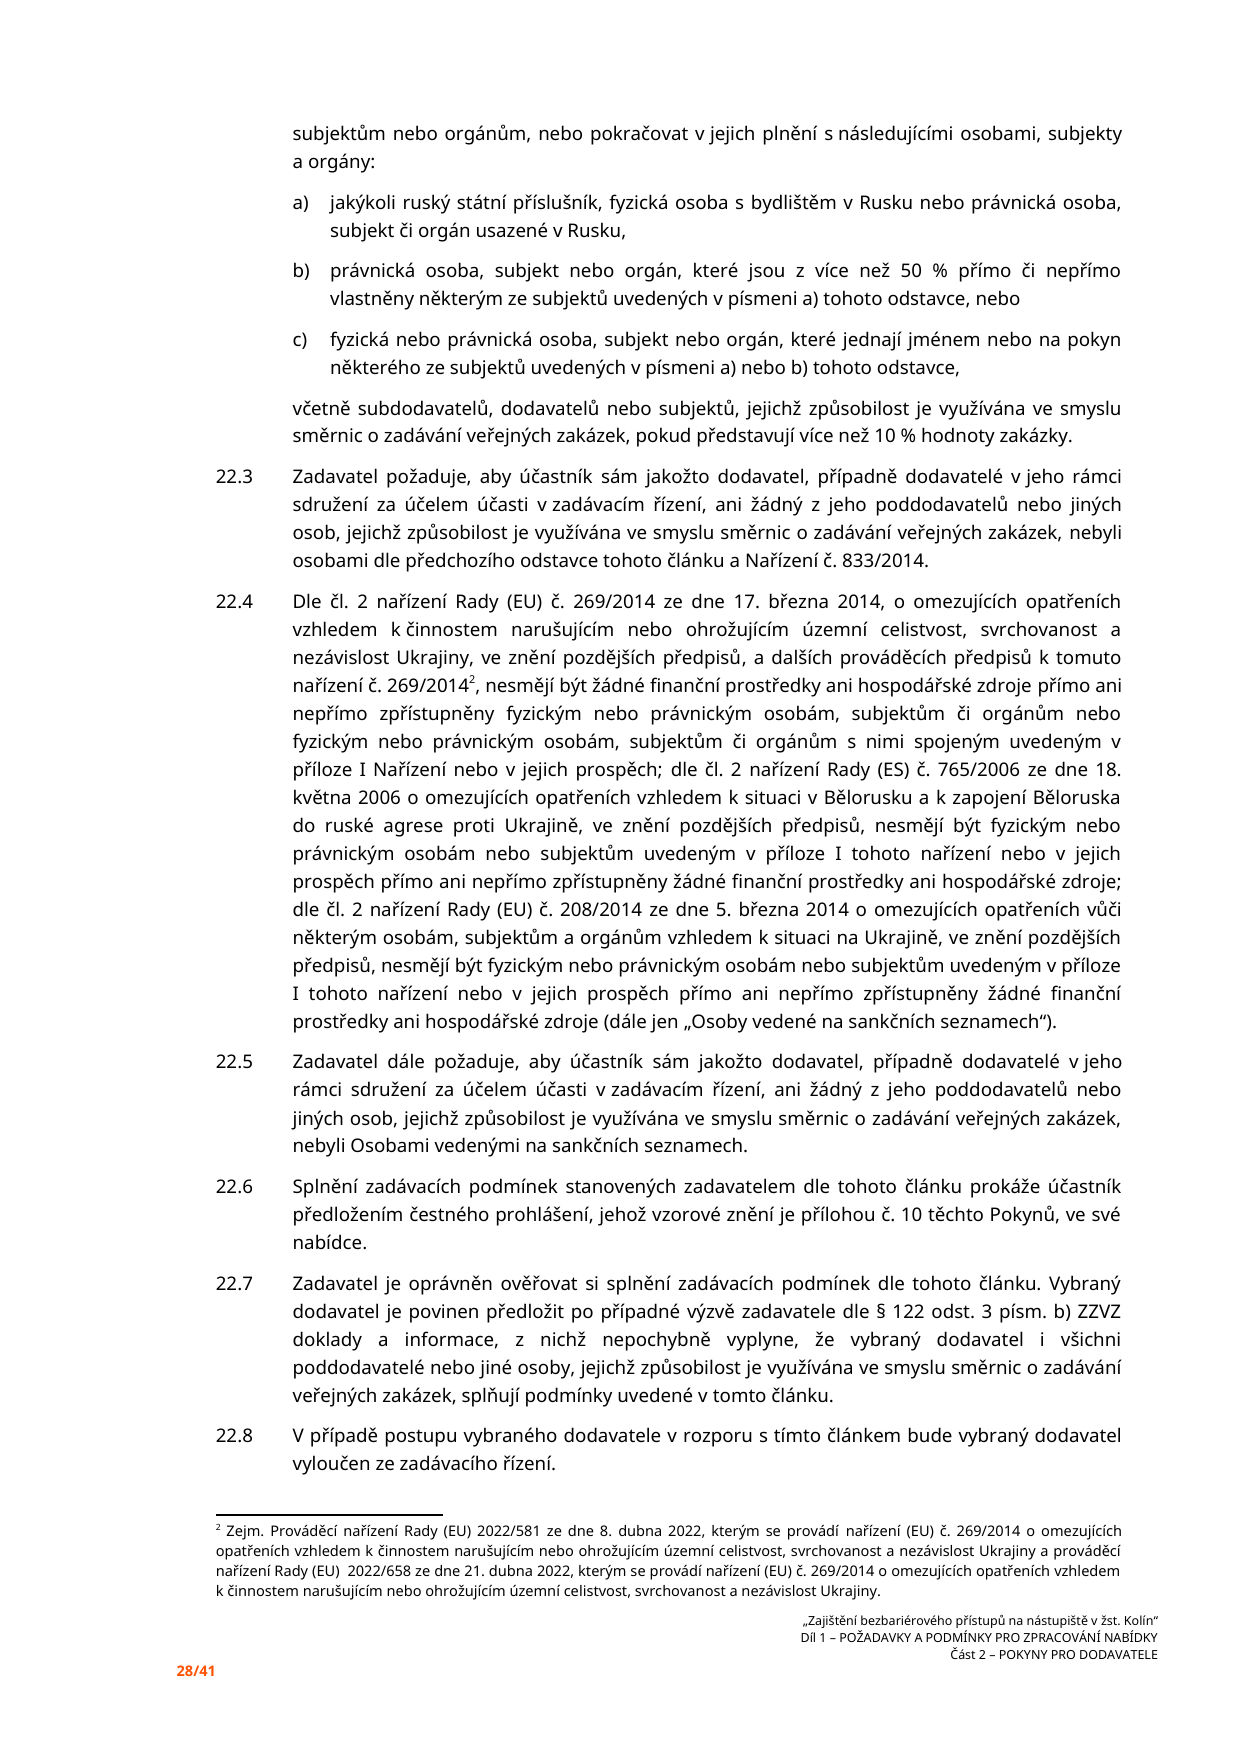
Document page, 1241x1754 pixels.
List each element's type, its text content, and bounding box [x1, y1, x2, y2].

list včetně subdodavatelů, dodavatelů nebo subjektů, jejichž způsobilost je využívána ve smyslu směrnic o zadávání veřejných zakázek, pokud představují více než 10 % hodnoty zakázky. [292, 395, 1122, 448]
text Zadavatel je oprávněn ověřovat si splnění zadávacích podmínek dle tohoto článku. Vybraný dodavatel je povinen předložit po případné výzvě zadavatele dle § 122 odst. 3 písm. b) ZZVZ doklady a informace, z nichž nepochybně vyplyne, že vybraný dodavatel i všichni poddodavatelé nebo jiné osoby, jejichž způsobilost je využívána ve smyslu směrnic o zadávání veřejných zakázek, splňují podmínky uvedené v tomto článku. [216, 1270, 1122, 1407]
text Splnění zadávacích podmínek stanovených zadavatelem dle tohoto článku prokáže účastník předložením čestného prohlášení, jehož vzorové znění je přílohou č. 10 těchto Pokynů, ve své nabídce. [216, 1173, 1122, 1255]
text V případě postupu vybraného dodavatele v rozporu s tímto článkem bude vybraný dodavatel vyloučen ze zadávacího řízení. [216, 1422, 1122, 1476]
list fyzická nebo právnická osoba, subjekt nebo orgán, které jednají jménem nebo na pokyn některého ze subjektů uvedených v písmeni a) nebo b) tohoto odstavce, [292, 326, 1122, 380]
list právnická osoba, subjekt nebo orgán, které jsou z více než 50 % přímo či nepřímo vlastněny některým ze subjektů uvedených v písmeni a) tohoto odstavce, nebo [292, 258, 1122, 311]
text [216, 121, 1122, 174]
list jakýkoli ruský státní příslušník, fyzická osoba s bydlištěm v Rusku nebo právnická osoba, subjekt či orgán usazené v Rusku, [292, 189, 1122, 243]
text Dle čl. 2 nařízení Rady (EU) č. 269/2014 ze dne 17. března 2014, o omezujících opatřeních vzhledem k činnostem narušujícím nebo ohrožujícím územní celistvost, svrchovanost a nezávislost Ukrajiny, ve znění pozdějších předpisů, a dalších prováděcích předpisů k tomuto nařízení č. 269/2014, nesmějí být žádné finanční prostředky ani hospodářské zdroje přímo ani nepřímo zpřístupněny fyzickým nebo právnickým osobám, subjektům či orgánům nebo fyzickým nebo právnickým osobám, subjektům či orgánům s nimi spojeným uvedeným v příloze I Nařízení nebo v jejich prospěch; dle čl. 2 nařízení Rady (ES) č. 765/2006 ze dne 18. května 2006 o omezujících opatřeních vzhledem k situaci v Bělorusku a k zapojení Běloruska do ruské agrese proti Ukrajině, ve znění pozdějších předpisů, nesmějí být fyzickým nebo právnickým osobám nebo subjektům uvedeným v příloze I tohoto nařízení nebo v jejich prospěch přímo ani nepřímo zpřístupněny žádné finanční prostředky ani hospodářské zdroje; dle čl. 2 nařízení Rady (EU) č. 208/2014 ze dne 5. března 2014 o omezujících opatřeních vůči některým osobám, subjektům a orgánům vzhledem k situaci na Ukrajině, ve znění pozdějších předpisů, nesmějí být fyzickým nebo právnickým osobám nebo subjektům uvedeným v příloze I tohoto nařízení nebo v jejich prospěch přímo ani nepřímo zpřístupněny žádné finanční prostředky ani hospodářské zdroje (dále jen „Osoby vedené na sankčních seznamech“). [216, 588, 1122, 1034]
text Zadavatel dále požaduje, aby účastník sám jakožto dodavatel, případně dodavatelé v jeho rámci sdružení za účelem účasti v zadávacím řízení, ani žádný z jeho poddodavatelů nebo jiných osob, jejichž způsobilost je využívána ve smyslu směrnic o zadávání veřejných zakázek, nebyli Osobami vedenými na sankčních seznamech. [216, 1049, 1122, 1158]
text Zadavatel požaduje, aby účastník sám jakožto dodavatel, případně dodavatelé v jeho rámci sdružení za účelem účasti v zadávacím řízení, ani žádný z jeho poddodavatelů nebo jiných osob, jejichž způsobilost je využívána ve smyslu směrnic o zadávání veřejných zakázek, nebyli osobami dle předchozího odstavce tohoto článku a Nařízení č. 833/2014. [216, 463, 1122, 573]
